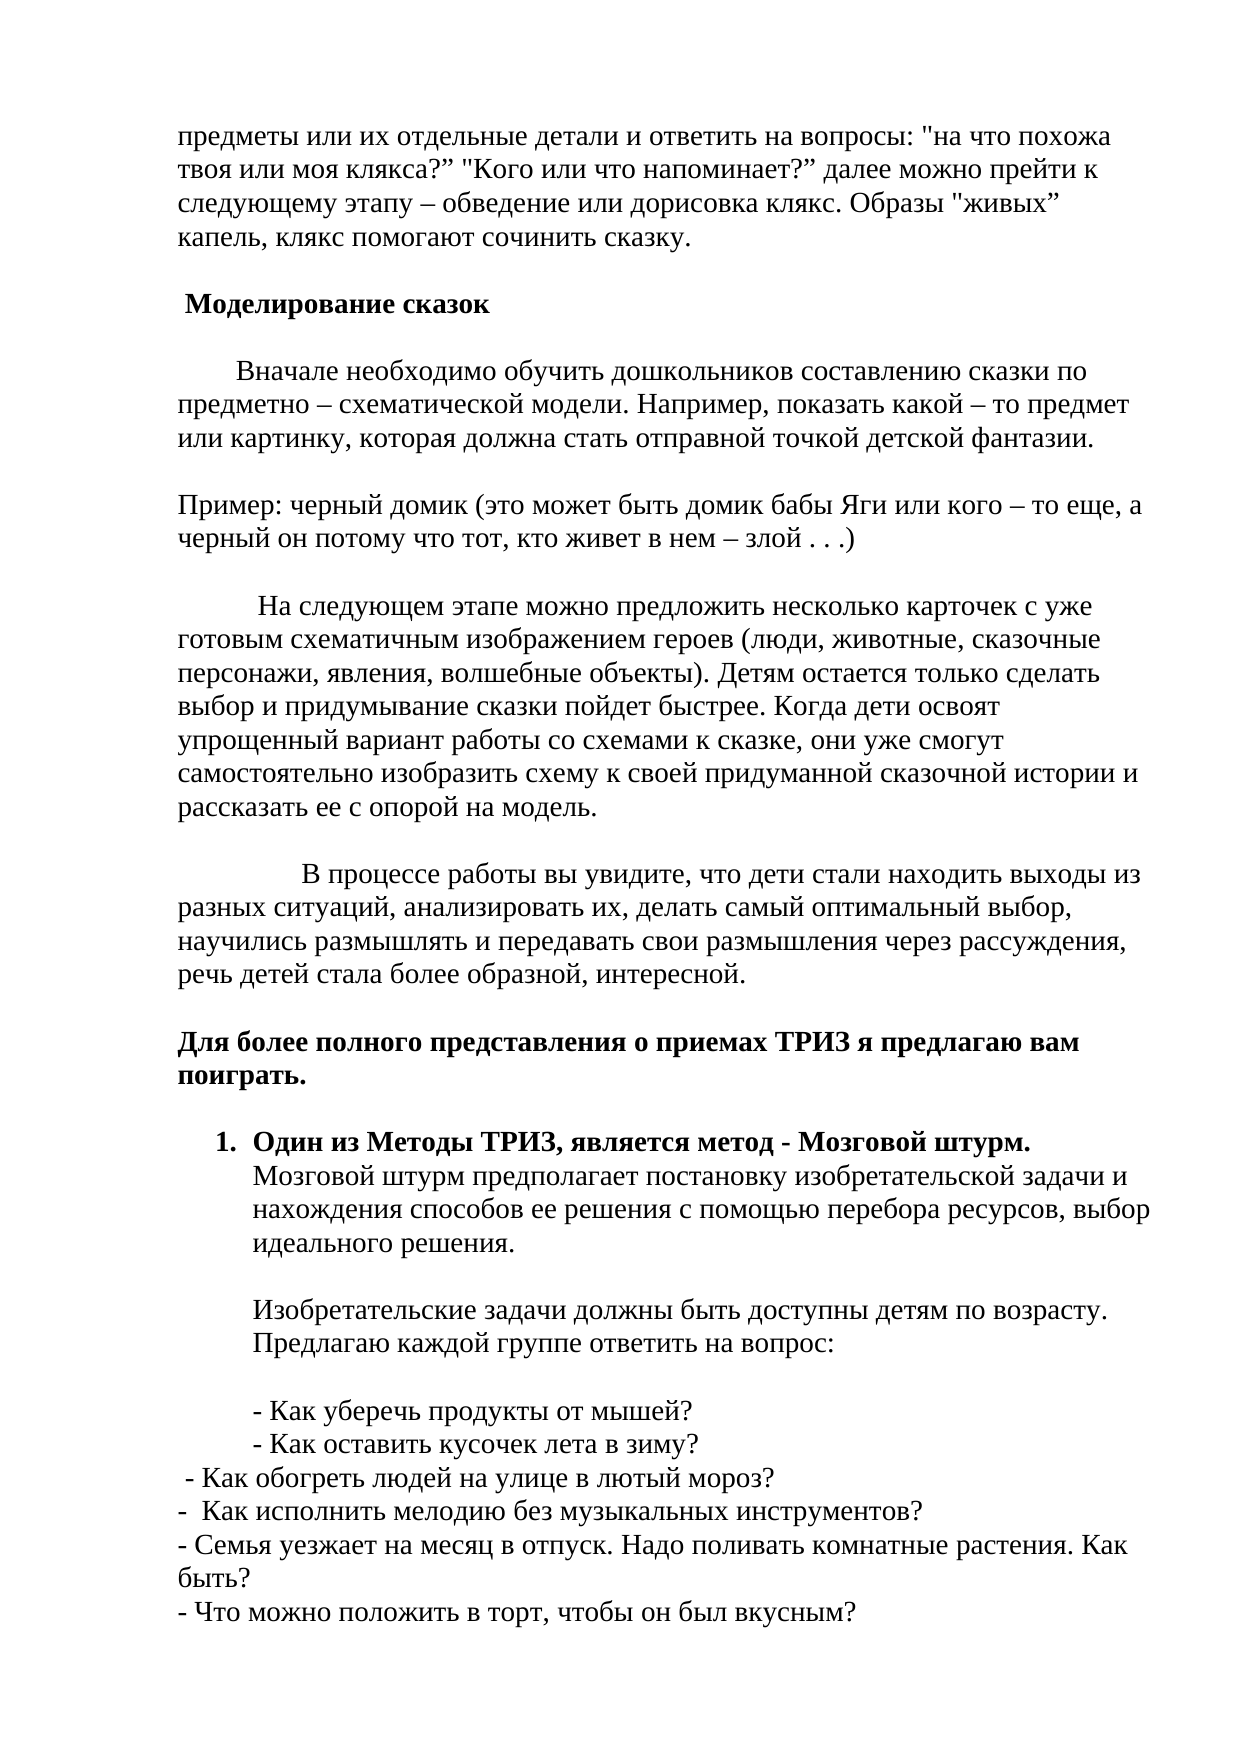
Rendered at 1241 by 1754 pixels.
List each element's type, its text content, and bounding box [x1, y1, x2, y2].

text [177, 118, 1152, 252]
list Один из Методы ТРИЗ, является метод - Мозговой штурм. [215, 1124, 1152, 1158]
text В процессе работы вы увидите, что дети стали находить выходы из разных ситуаций, анализировать их, делать самый оптимальный выбор, научились размышлять и передавать свои размышления через рассуждения, речь детей стала более образной, интересной. [177, 856, 1152, 990]
text Пример: черный домик (это может быть домик бабы Яги или кого – то еще, а черный он потому что тот, кто живет в нем – злой . . .) [177, 487, 1152, 554]
list - Как уберечь продукты от мышей? [252, 1393, 1152, 1426]
list - Как оставить кусочек лета в зиму? [252, 1426, 1152, 1460]
text - Как обогреть людей на улице в лютый мороз? [177, 1460, 1152, 1493]
text - Семья уезжает на месяц в отпуск. Надо поливать комнатные растения. Как быть? [177, 1527, 1152, 1594]
list Мозговой штурм предполагает постановку изобретательской задачи и нахождения способов ее решения с помощью перебора ресурсов, выбор идеального решения. [252, 1158, 1152, 1258]
text Для более полного представления о приемах ТРИЗ я предлагаю вам поиграть. [177, 1024, 1152, 1091]
list Предлагаю каждой группе ответить на вопрос: [252, 1326, 1152, 1359]
text На следующем этапе можно предложить несколько карточек с уже готовым схематичным изображением героев (люди, животные, сказочные персонажи, явления, волшебные объекты). Детям остается только сделать выбор и придумывание сказки пойдет быстрее. Когда дети освоят упрощенный вариант работы со схемами к сказке, они уже смогут самостоятельно изобразить схему к своей придуманной сказочной истории и рассказать ее с опорой на модель. [177, 588, 1152, 822]
list Изобретательские задачи должны быть доступны детям по возрасту. [252, 1292, 1152, 1326]
text Моделирование сказок [177, 286, 1152, 319]
text Вначале необходимо обучить дошкольников составлению сказки по предметно – схематической модели. Например, показать какой – то предмет или картинку, которая должна стать отправной точкой детской фантазии. [177, 353, 1152, 453]
text - Как исполнить мелодию без музыкальных инструментов? [177, 1493, 1152, 1527]
text - Что можно положить в торт, чтобы он был вкусным? [177, 1594, 1152, 1627]
